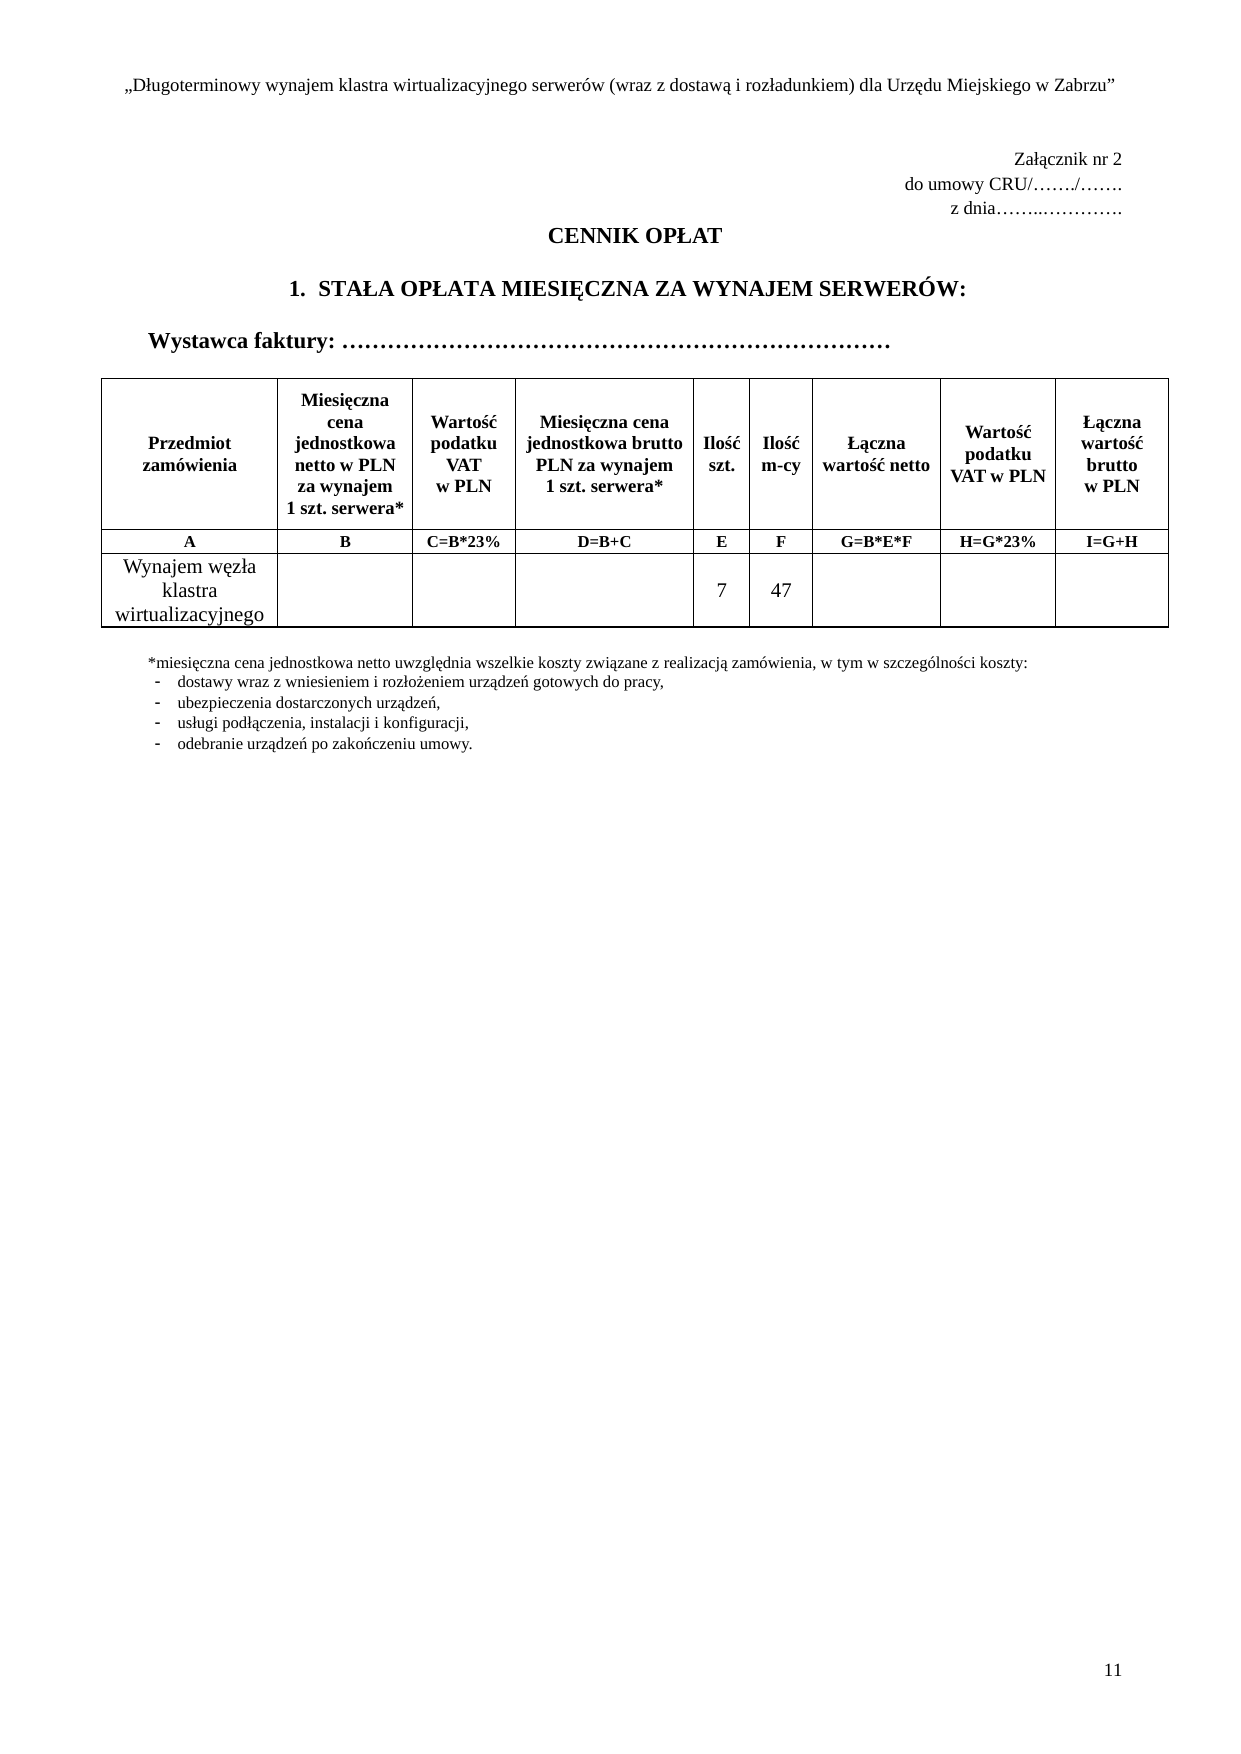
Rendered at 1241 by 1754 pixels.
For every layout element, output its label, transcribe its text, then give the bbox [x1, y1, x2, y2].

table_cell Wynajem węzła klastra wirtualizacyjnego [102, 554, 277, 626]
table_header Miesięczna cena jednostkowa netto w PLN za wynajem 1 szt. serwera* [278, 379, 412, 528]
text *miesięczna cena jednostkowa netto uwzględnia wszelkie koszty związane z realizacją zamówienia, w tym w szczególności koszty: [148, 652, 1122, 672]
table_header Łączna wartość brutto w PLN [1056, 379, 1168, 528]
text CENNIK OPŁAT [148, 222, 1122, 248]
list STAŁA OPŁATA MIESIĘCZNA ZA WYNAJEM SERWERÓW: [133, 276, 1122, 302]
table_cell F [750, 530, 812, 553]
table_cell E [694, 530, 749, 553]
table_header Miesięczna cena jednostkowa brutto PLN za wynajem 1 szt. serwera* [516, 379, 693, 528]
list ubezpieczenia dostarczonych urządzeń, [154, 692, 1137, 712]
list usługi podłączenia, instalacji i konfiguracji, [154, 713, 1137, 732]
table_header Przedmiot zamówienia [102, 379, 277, 528]
text z dnia……..…………. [223, 197, 1122, 219]
table_cell 47 [750, 554, 812, 626]
table_cell H=G*23% [941, 530, 1055, 553]
table_cell [1056, 554, 1168, 626]
table_header Ilość m-cy [750, 379, 812, 528]
table_header Wartość podatku VAT w PLN [413, 379, 515, 528]
table_cell [413, 554, 515, 626]
text do umowy CRU/……./……. [223, 172, 1122, 194]
list dostawy wraz z wniesieniem i rozłożeniem urządzeń gotowych do pracy, [154, 672, 1137, 691]
table_cell [941, 554, 1055, 626]
list odebranie urządzeń po zakończeniu umowy. [154, 734, 1137, 753]
table_cell D=B+C [516, 530, 693, 553]
text Załącznik nr 2 [223, 148, 1122, 169]
table_cell C=B*23% [413, 530, 515, 553]
text Wystawca faktury: ……………………………………………………………… [148, 327, 1122, 353]
table_cell G=B*E*F [813, 530, 940, 553]
table_cell B [278, 530, 412, 553]
table_cell [813, 554, 940, 626]
table_cell [516, 554, 693, 626]
table_cell [278, 554, 412, 626]
table_header Wartość podatku VAT w PLN [941, 379, 1055, 528]
table_cell I=G+H [1056, 530, 1168, 553]
table_header Ilość szt. [694, 379, 749, 528]
table_cell 7 [694, 554, 749, 626]
table_header Łączna wartość netto [813, 379, 940, 528]
table_cell A [102, 530, 277, 553]
